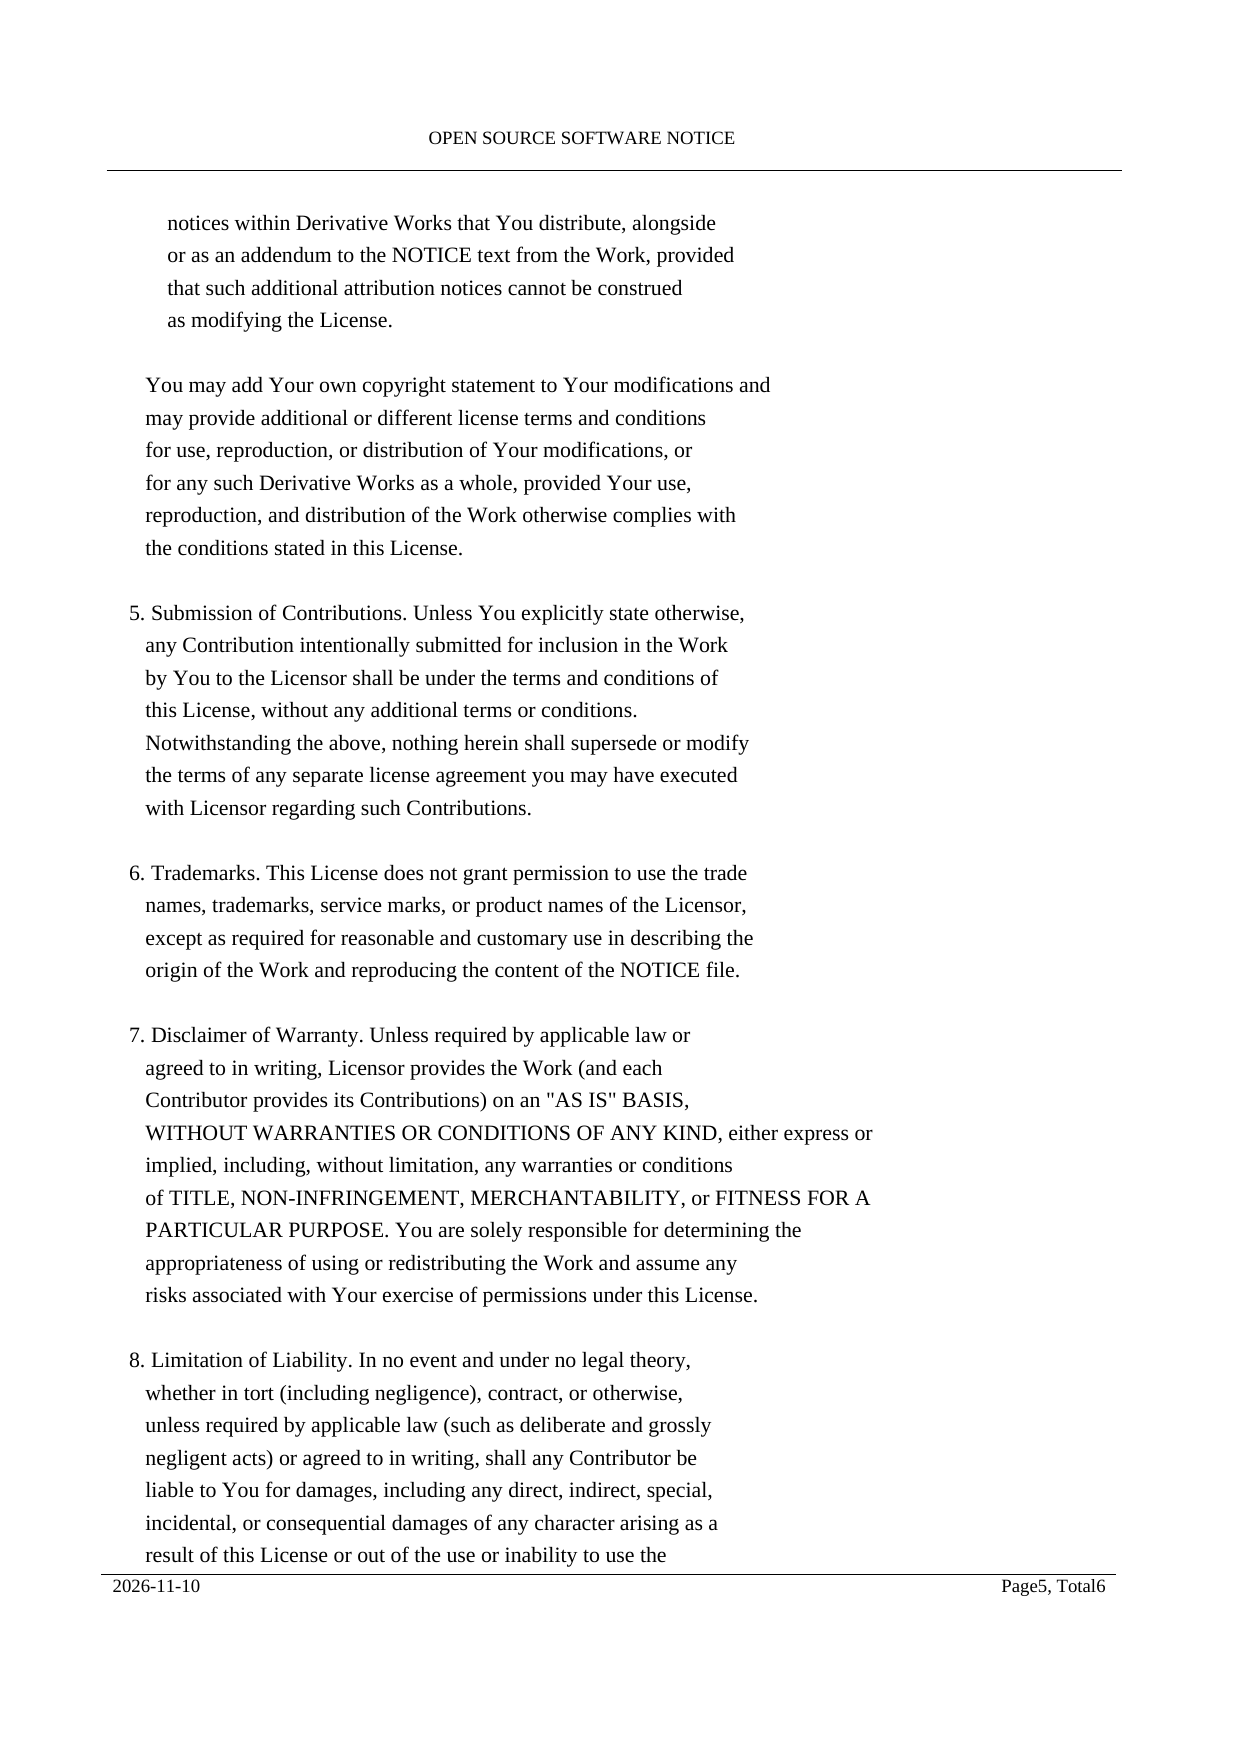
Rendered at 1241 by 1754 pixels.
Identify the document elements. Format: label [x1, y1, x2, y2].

text [112, 206, 1128, 1571]
